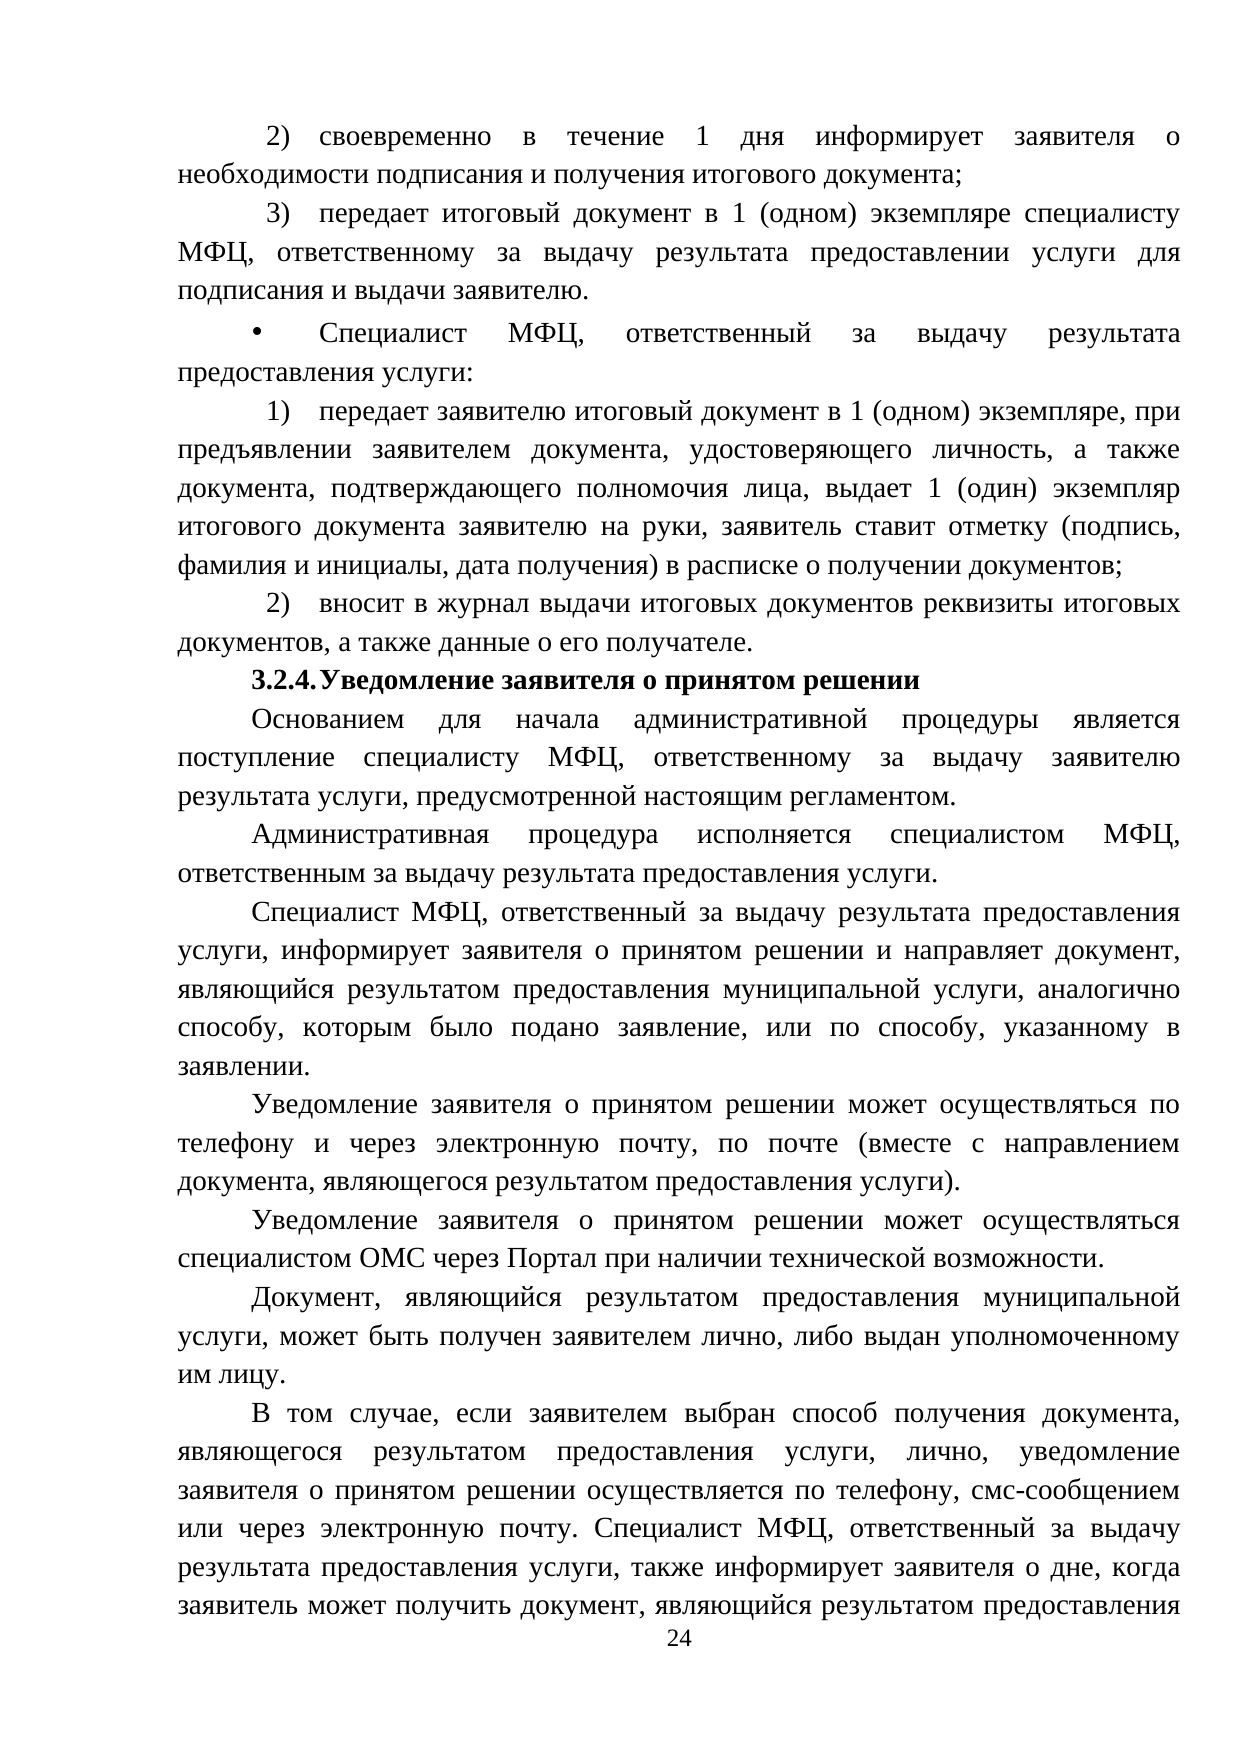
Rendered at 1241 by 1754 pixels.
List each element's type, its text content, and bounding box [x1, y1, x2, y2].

text Уведомление заявителя о принятом решении может осуществляться специалистом ОМС через Портал при наличии технической возможности. [177, 1202, 1181, 1274]
text Административная процедура исполняется специалистом МФЦ, ответственным за выдачу результата предоставления услуги. [177, 817, 1181, 889]
text Документ, являющийся результатом предоставления муниципальной услуги, может быть получен заявителем лично, либо выдан уполномоченному им лицу. [177, 1279, 1181, 1390]
list передает итоговый документ в 1 (одном) экземпляре специалисту МФЦ, ответственному за выдачу результата предоставлении услуги для подписания и выдачи заявителю. [177, 195, 1181, 306]
text Основанием для начала административной процедуры является поступление специалисту МФЦ, ответственному за выдачу заявителю результата услуги, предусмотренной настоящим регламентом. [177, 701, 1181, 812]
text Уведомление заявителя о принятом решении может осуществляться по телефону и через электронную почту, по почте (вместе с направлением документа, являющегося результатом предоставления услуги). [177, 1086, 1181, 1197]
list вносит в журнал выдачи итоговых документов реквизиты итоговых документов, а также данные о его получателе. [177, 585, 1181, 657]
text • Специалист МФЦ, ответственный за выдачу результата предоставления услуги: [177, 311, 1181, 388]
text Специалист МФЦ, ответственный за выдачу результата предоставления услуги, информирует заявителя о принятом решении и направляет документ, являющийся результатом предоставления муниципальной услуги, аналогично способу, которым было подано заявление, или по способу, указанному в заявлении. [177, 894, 1181, 1081]
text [177, 1395, 1181, 1621]
text 3.2.4. Уведомление заявителя о принятом решении [177, 662, 1181, 696]
list передает заявителю итоговый документ в 1 (одном) экземпляре, при предъявлении заявителем документа, удостоверяющего личность, а также документа, подтверждающего полномочия лица, выдает 1 (один) экземпляр итогового документа заявителю на руки, заявитель ставит отметку (подпись, фамилия и инициалы, дата получения) в расписке о получении документов; [177, 393, 1181, 580]
list своевременно в течение 1 дня информирует заявителя о необходимости подписания и получения итогового документа; [177, 118, 1181, 190]
